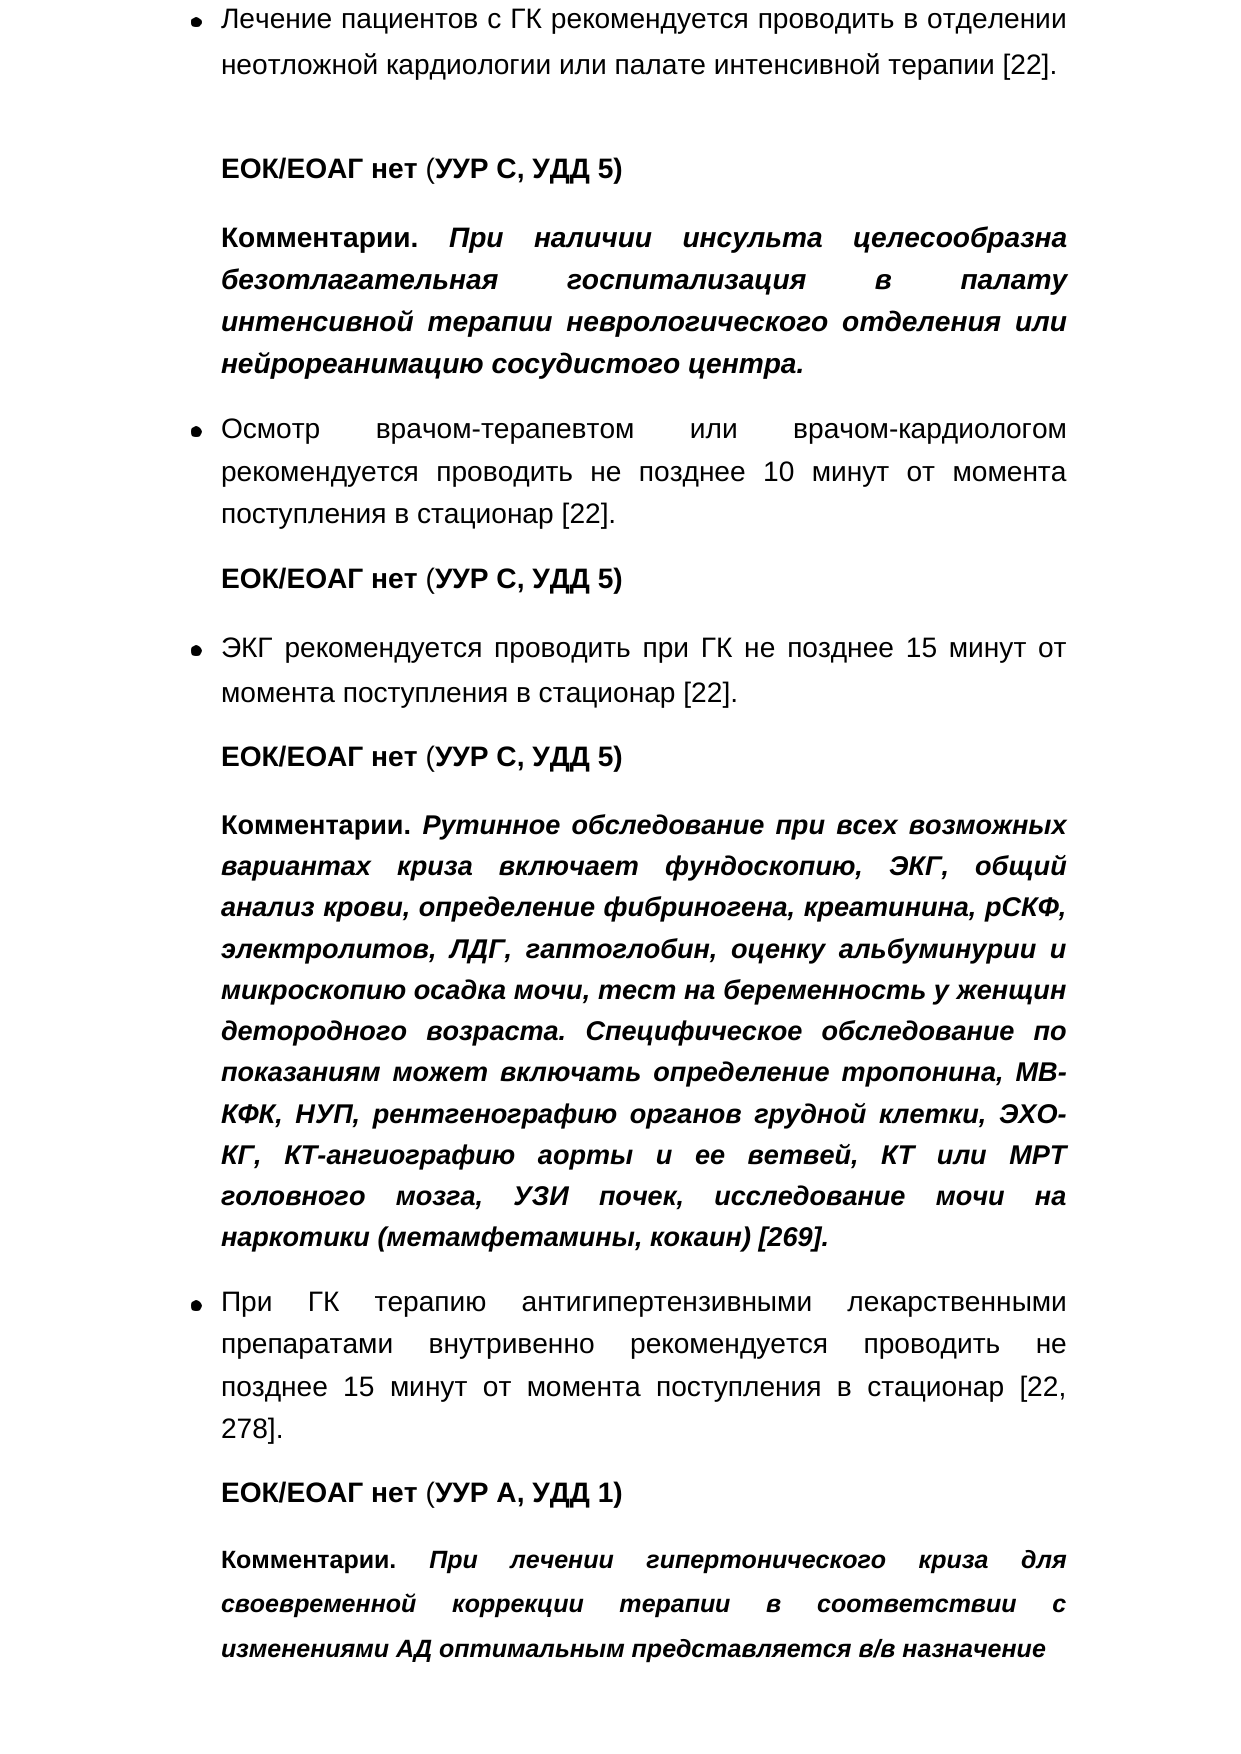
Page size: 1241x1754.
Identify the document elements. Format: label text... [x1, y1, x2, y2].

text ЕОК/ЕОАГ нет (УУР A, УДД 1) [221, 1476, 1090, 1508]
picture [188, 1298, 203, 1313]
text Лечение пациентов с ГК рекомендуется проводить в отделении неотложной кардиологии или палате интенсивной терапии [22]. [221, 2, 1067, 81]
text Комментарии. Рутинное обследование при всех возможных вариантах криза включает фундоскопию, ЭКГ, общий анализ крови, определение фибриногена, креатинина, рСКФ, электролитов, ЛДГ, гаптоглобин, оценку альбуминурии и микроскопию осадка мочи, тест на беременность у женщин детородного возраста. Специфическое обследование по показаниям может включать определение тропонина, МВ-КФК, НУП, рентгенографию органов грудной клетки, ЭХО-КГ, КТ-ангиографию аорты и ее ветвей, КТ или МРТ головного мозга, УЗИ почек, исследование мочи на наркотики (метамфетамины, кокаин) [269]. [221, 809, 1067, 1253]
text ЕОК/ЕОАГ нет (УУР C, УДД 5) [221, 562, 1090, 594]
text Комментарии. При наличии инсульта целесообразна безотлагательная госпитализация в палату интенсивной терапии неврологического отделения или нейрореанимацию сосудистого центра. [221, 221, 1067, 379]
text Комментарии. При лечении гипертонического криза для своевременной коррекции терапии в соответствии с изменениями АД оптимальным представляется в/в назначение [221, 1545, 1067, 1663]
picture [188, 425, 203, 439]
text Осмотр врачом-терапевтом или врачом-кардиологом рекомендуется проводить не позднее 10 минут от момента поступления в стационар [22]. [221, 412, 1067, 529]
picture [188, 643, 203, 658]
text ЭКГ рекомендуется проводить при ГК не позднее 15 минут от момента поступления в стационар [22]. [221, 631, 1067, 708]
text При ГК терапию антигипертензивными лекарственными препаратами внутривенно рекомендуется проводить не позднее 15 минут от момента поступления в стационар [22, 278]. [221, 1285, 1067, 1444]
text ЕОК/ЕОАГ нет (УУР C, УДД 5) [221, 152, 1090, 184]
text ЕОК/ЕОАГ нет (УУР C, УДД 5) [221, 740, 1090, 772]
picture [188, 15, 203, 29]
